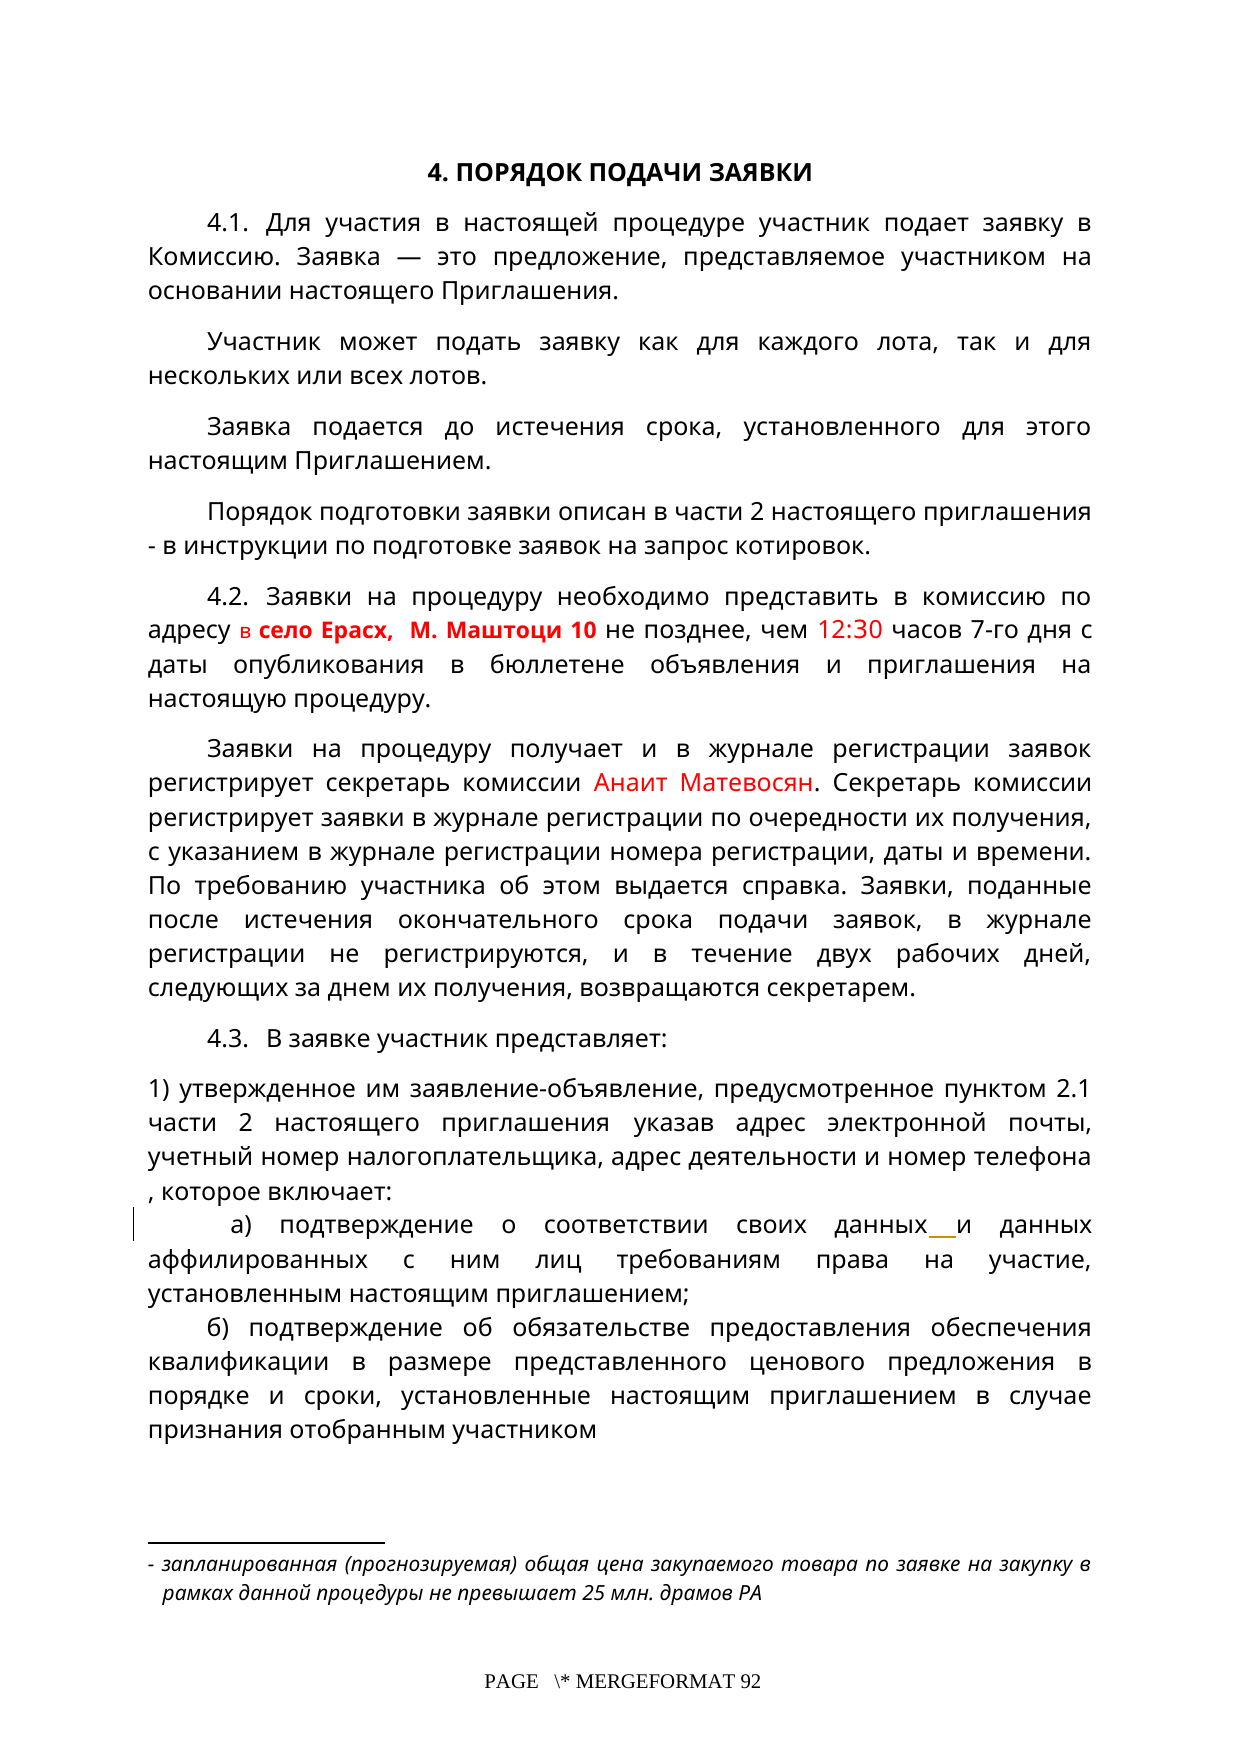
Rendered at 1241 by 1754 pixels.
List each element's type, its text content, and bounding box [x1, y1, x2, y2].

text Участник может подать заявку как для каждого лота, так и для нескольких или всех лотов. [148, 324, 1092, 392]
text б) подтверждение об обязательстве предоставления обеспечения квалификации в размере представленного ценового предложения в порядке и сроки, установленные настоящим приглашением в случае признания отобранным участником [148, 1309, 1092, 1446]
text 4.2. Заявки на процедуру необходимо представить в комиссию по адресу в село Ерасх, М. Маштоци 10 не позднее, чем 12:30 часов 7-го дня с даты опубликования в бюллетене объявления и приглашения на настоящую процедуру. [148, 578, 1092, 714]
text 1) утвержденное им заявление-объявление, предусмотренное пунктом 2.1 части 2 настоящего приглашения указав адрес электронной почты, учетный номер налогоплательщика, адрес деятельности и номер телефона , которое включает: [148, 1071, 1092, 1207]
text 4.3. В заявке участник представляет: [148, 1020, 1092, 1054]
text а) подтверждение о соответствии своих данныхи данных аффилированных с ним лиц требованиям права на участие, установленным настоящим приглашением; [148, 1207, 1092, 1309]
text 4.1. Для участия в настоящей процедуре участник подает заявку в Комиссию. Заявка — это предложение, представляемое участником на основании настоящего Приглашения. [148, 205, 1092, 307]
text 4. ПОРЯДОК ПОДАЧИ ЗАЯВКИ [148, 154, 1092, 188]
text Порядок подготовки заявки описан в части 2 настоящего приглашения - в инструкции по подготовке заявок на запрос котировок. [148, 493, 1092, 561]
text Заявка подается до истечения срока, установленного для этого настоящим Приглашением. [148, 408, 1092, 477]
text Заявки на процедуру получает и в журнале регистрации заявок регистрирует секретарь комиссии Анаит Матевосян. Секретарь комиссии регистрирует заявки в журнале регистрации по очередности их получения, с указанием в журнале регистрации номера регистрации, даты и времени. По требованию участника об этом выдается справка. Заявки, поданные после истечения окончательного срока подачи заявок, в журнале регистрации не регистрируются, и в течение двух рабочих дней, следующих за днем их получения, возвращаются секретарем. [148, 731, 1092, 1003]
